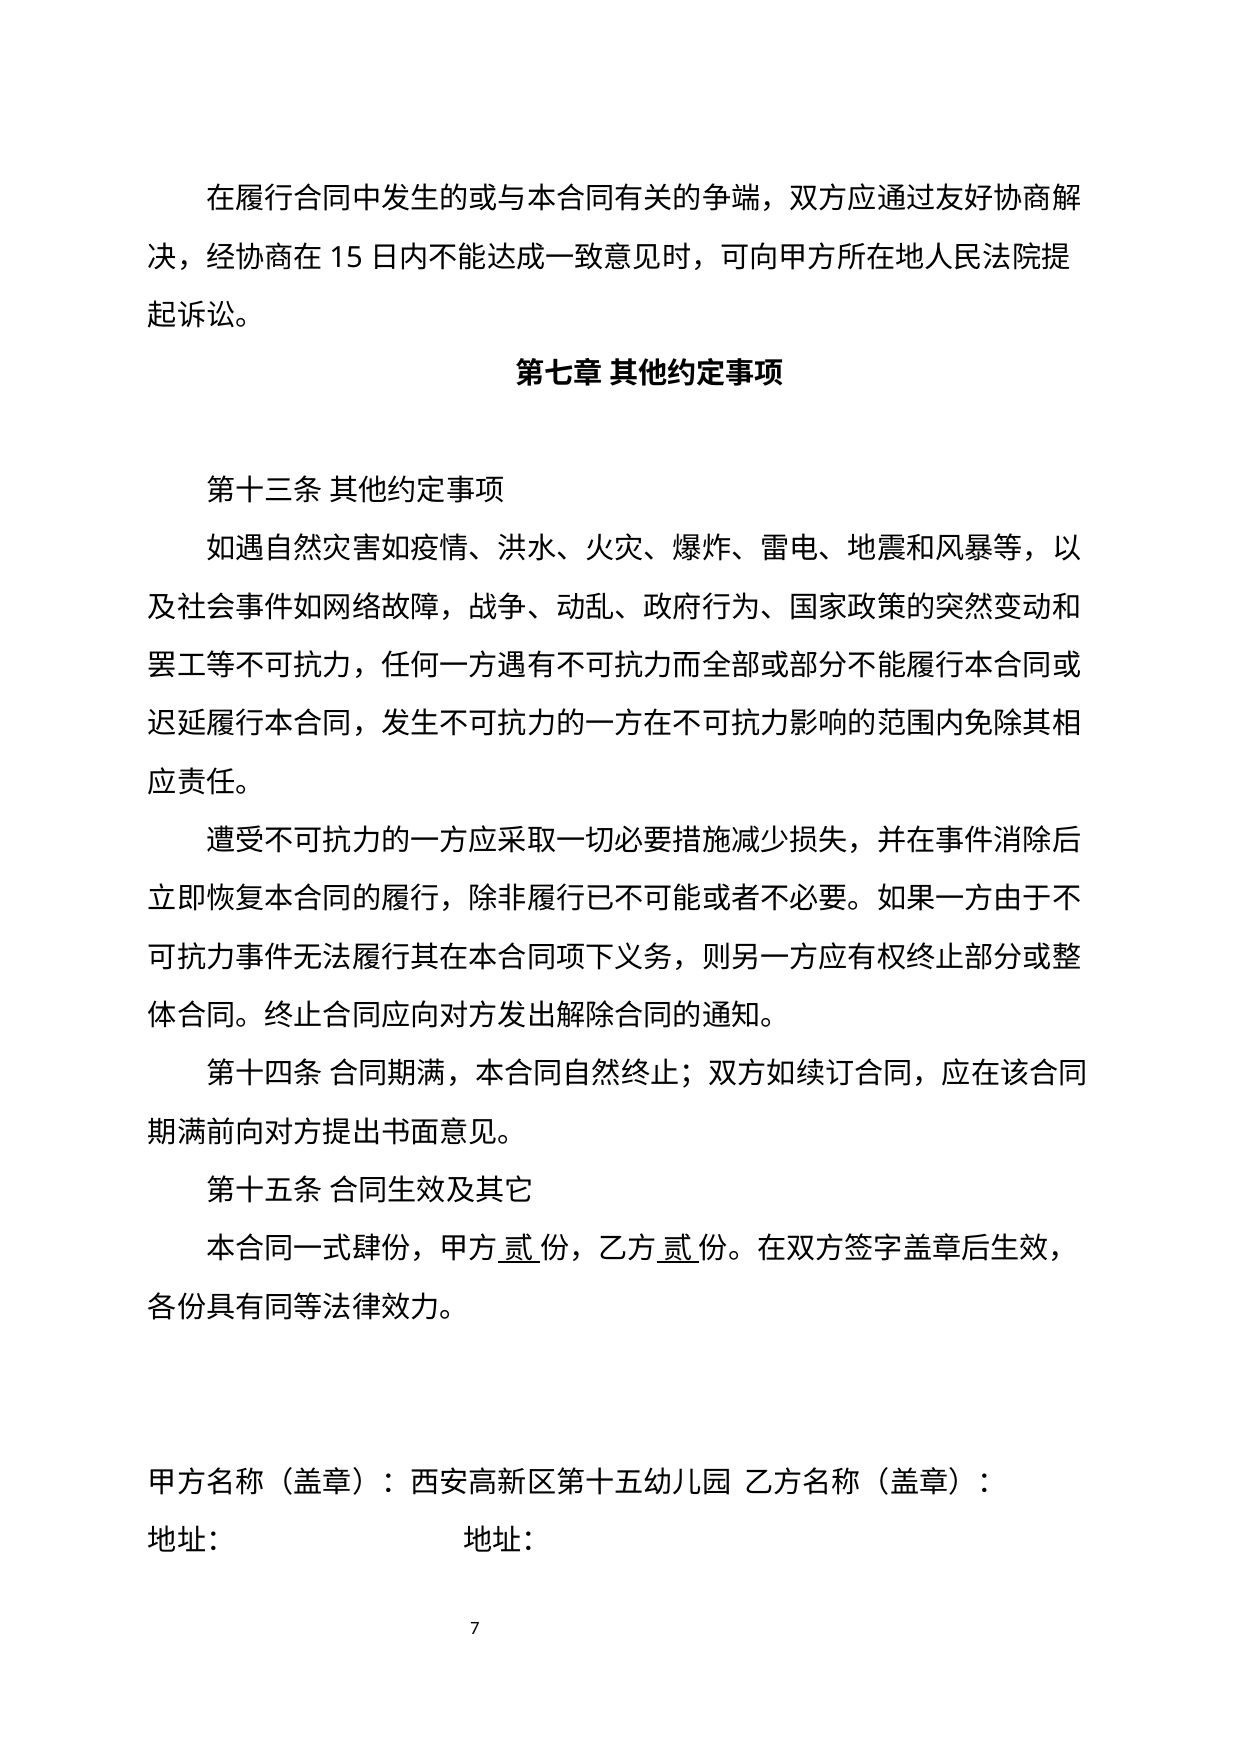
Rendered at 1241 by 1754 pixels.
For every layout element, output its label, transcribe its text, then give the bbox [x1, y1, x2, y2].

list 其他约定事项 [148, 454, 1093, 512]
text 第七章 其他约定事项 [148, 337, 1093, 395]
text 遭受不可抗力的一方应采取一切必要措施减少损失，并在事件消除后立即恢复本合同的履行，除非履行已不可能或者不必要。如果一方由于不可抗力事件无法履行其在本合同项下义务，则另一方应有权终止部分或整体合同。终止合同应向对方发出解除合同的通知。 [148, 804, 1093, 1037]
text 本合同一式肆份，甲方 贰 份，乙方 贰 份。在双方签字盖章后生效，各份具有同等法律效力。 [148, 1212, 1093, 1329]
text 第十五条 合同生效及其它 [148, 1154, 1093, 1212]
text 如遇自然灾害如疫情、洪水、火灾、爆炸、雷电、地震和风暴等，以及社会事件如网络故障，战争、动乱、政府行为、国家政策的突然变动和罢工等不可抗力，任何一方遇有不可抗力而全部或部分不能履行本合同或迟延履行本合同，发生不可抗力的一方在不可抗力影响的范围内免除其相应责任。 [148, 512, 1093, 804]
text 甲方名称（盖章）：西安高新区第十五幼儿园 乙方名称（盖章）： [148, 1445, 1093, 1504]
text 第十四条 合同期满，本合同自然终止；双方如续订合同，应在该合同期满前向对方提出书面意见。 [148, 1037, 1093, 1154]
text 地址： 地址： [148, 1504, 1093, 1562]
text 在履行合同中发生的或与本合同有关的争端，双方应通过友好协商解决，经协商在 15 日内不能达成一致意见时，可向甲方所在地人民法院提起诉讼。 [148, 162, 1093, 337]
